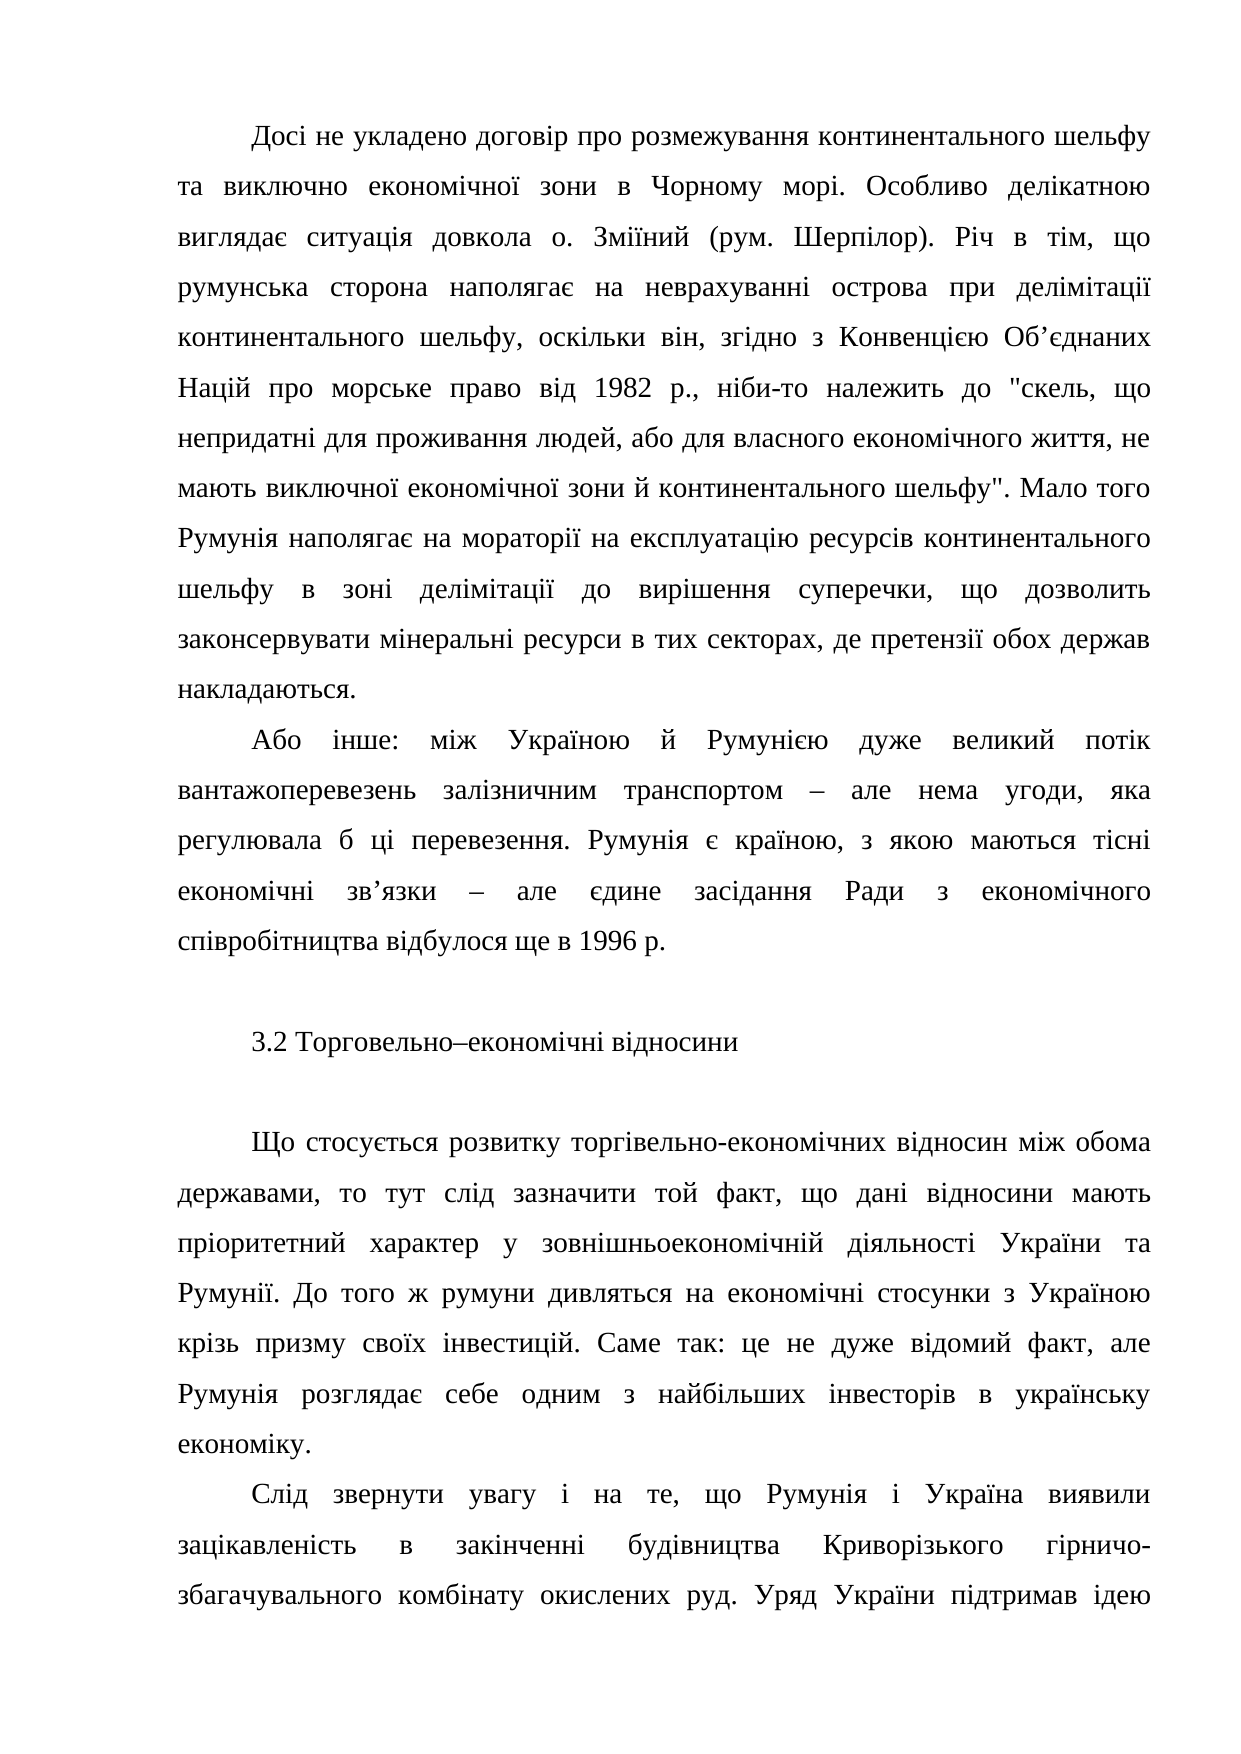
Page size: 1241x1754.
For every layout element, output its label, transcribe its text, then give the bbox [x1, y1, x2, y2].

subtitle 3.2 Торговельно–економічні відносини [177, 1024, 1152, 1057]
text Або інше: між Україною й Румунією дуже великий потік вантажоперевезень залізничним транспортом – але нема угоди, яка регулювала б ці перевезення. Румунія є країною, з якою маються тісні економічні зв’язки – але єдине засідання Ради з економічного співробітництва відбулося ще в 1996 р. [177, 722, 1152, 957]
text Що стосується розвитку торгівельно-економічних відносин між обома державами, то тут слід зазначити той факт, що дані відносини мають пріоритетний характер у зовнішньоекономічній діяльності України та Румунії. До того ж румуни дивляться на економічні стосунки з Україною крізь призму своїх інвестицій. Саме так: це не дуже відомий факт, але Румунія розглядає себе одним з найбільших інвесторів в українську економіку. [177, 1124, 1152, 1460]
text Досі не укладено договір про розмежування континентального шельфу та виключно економічної зони в Чорному морі. Особливо делікатною виглядає ситуація довкола о. Зміїний (рум. Шерпілор). Річ в тім, що румунська сторона наполягає на неврахуванні острова при делімітації континентального шельфу, оскільки він, згідно з Конвенцією Об’єднаних Націй про морське право від 1982 р., ніби-то належить до "скель, що непридатні для проживання людей, або для власного економічного життя, не мають виключної економічної зони й континентального шельфу". Мало того Румунія наполягає на мораторії на експлуатацію ресурсів континентального шельфу в зоні делімітації до вирішення суперечки, що дозволить законсервувати мінеральні ресурси в тих секторах, де претензії обох держав накладаються. [177, 118, 1152, 705]
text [177, 1477, 1152, 1611]
